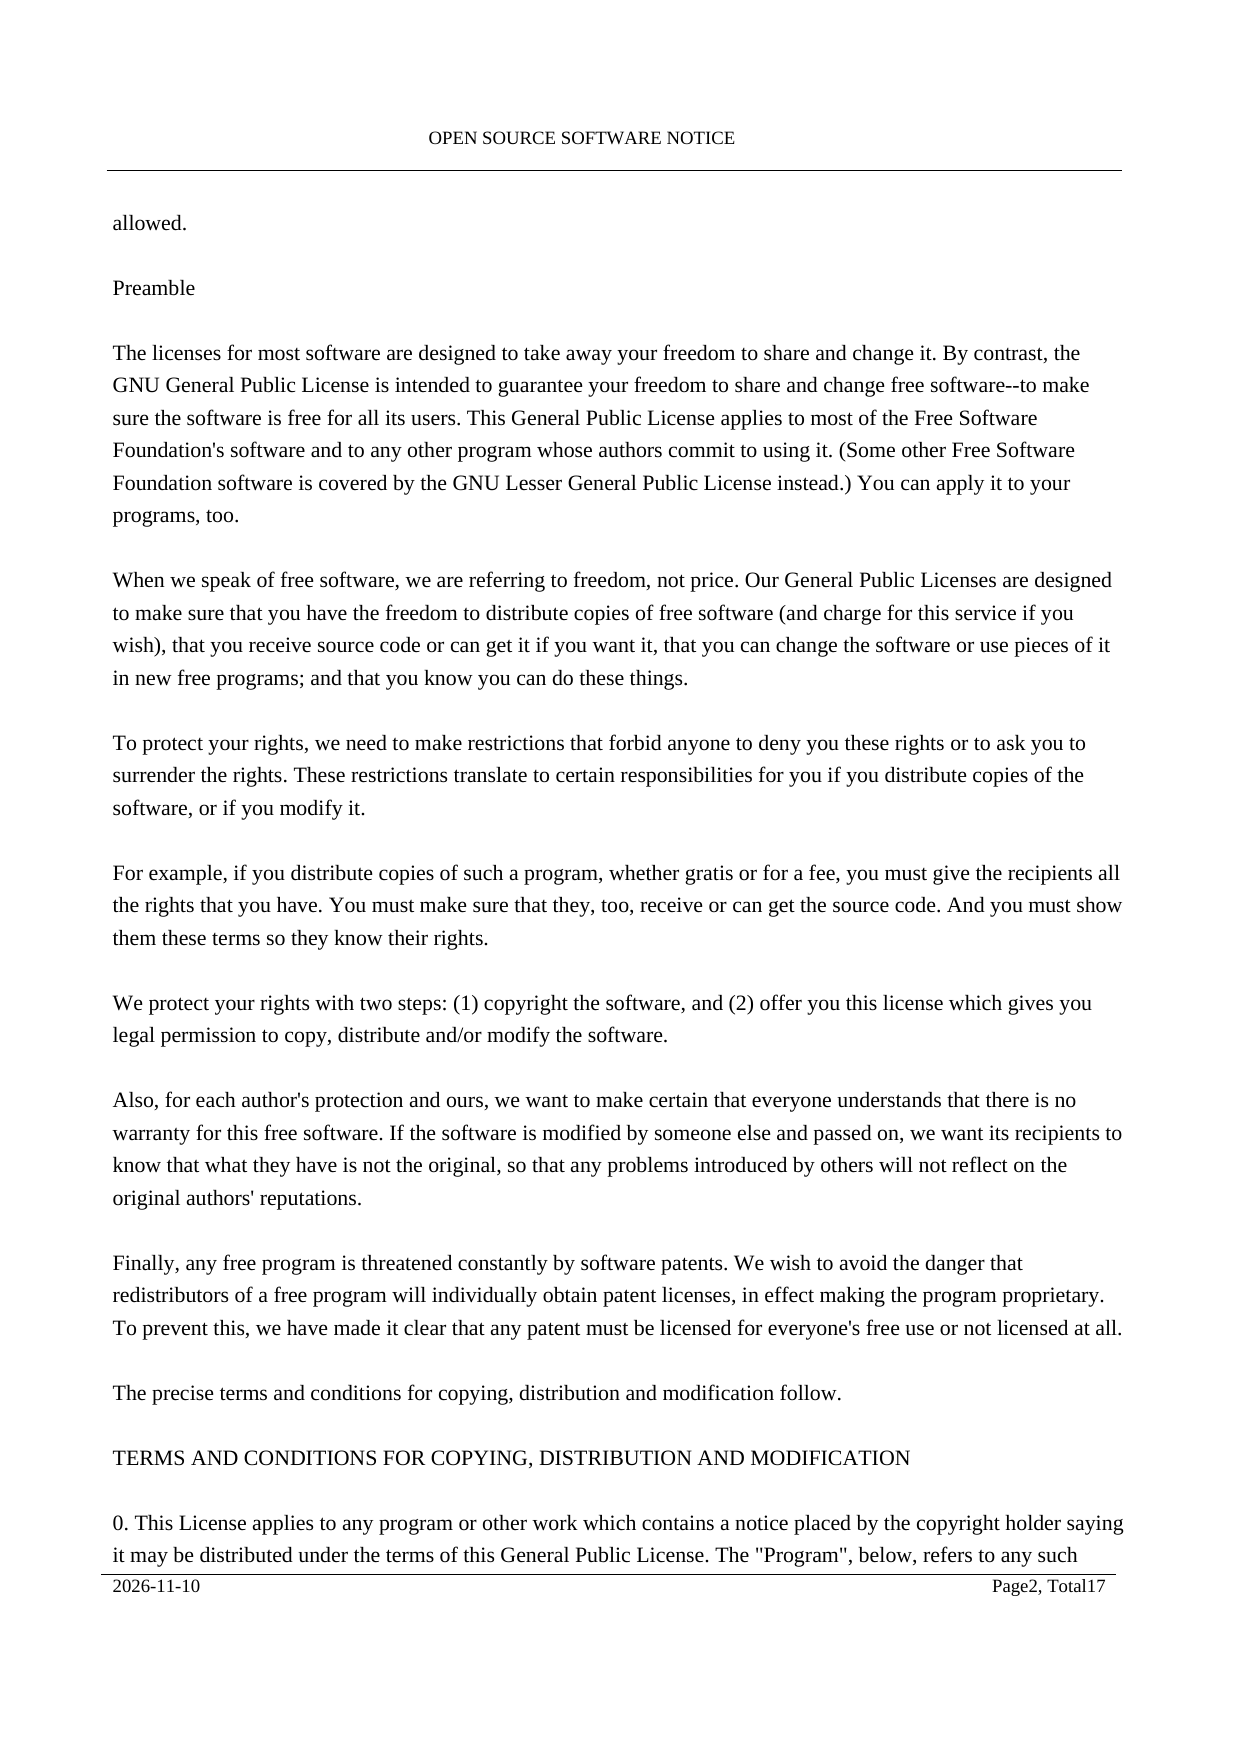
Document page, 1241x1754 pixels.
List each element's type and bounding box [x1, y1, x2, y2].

text [112, 206, 1128, 1571]
